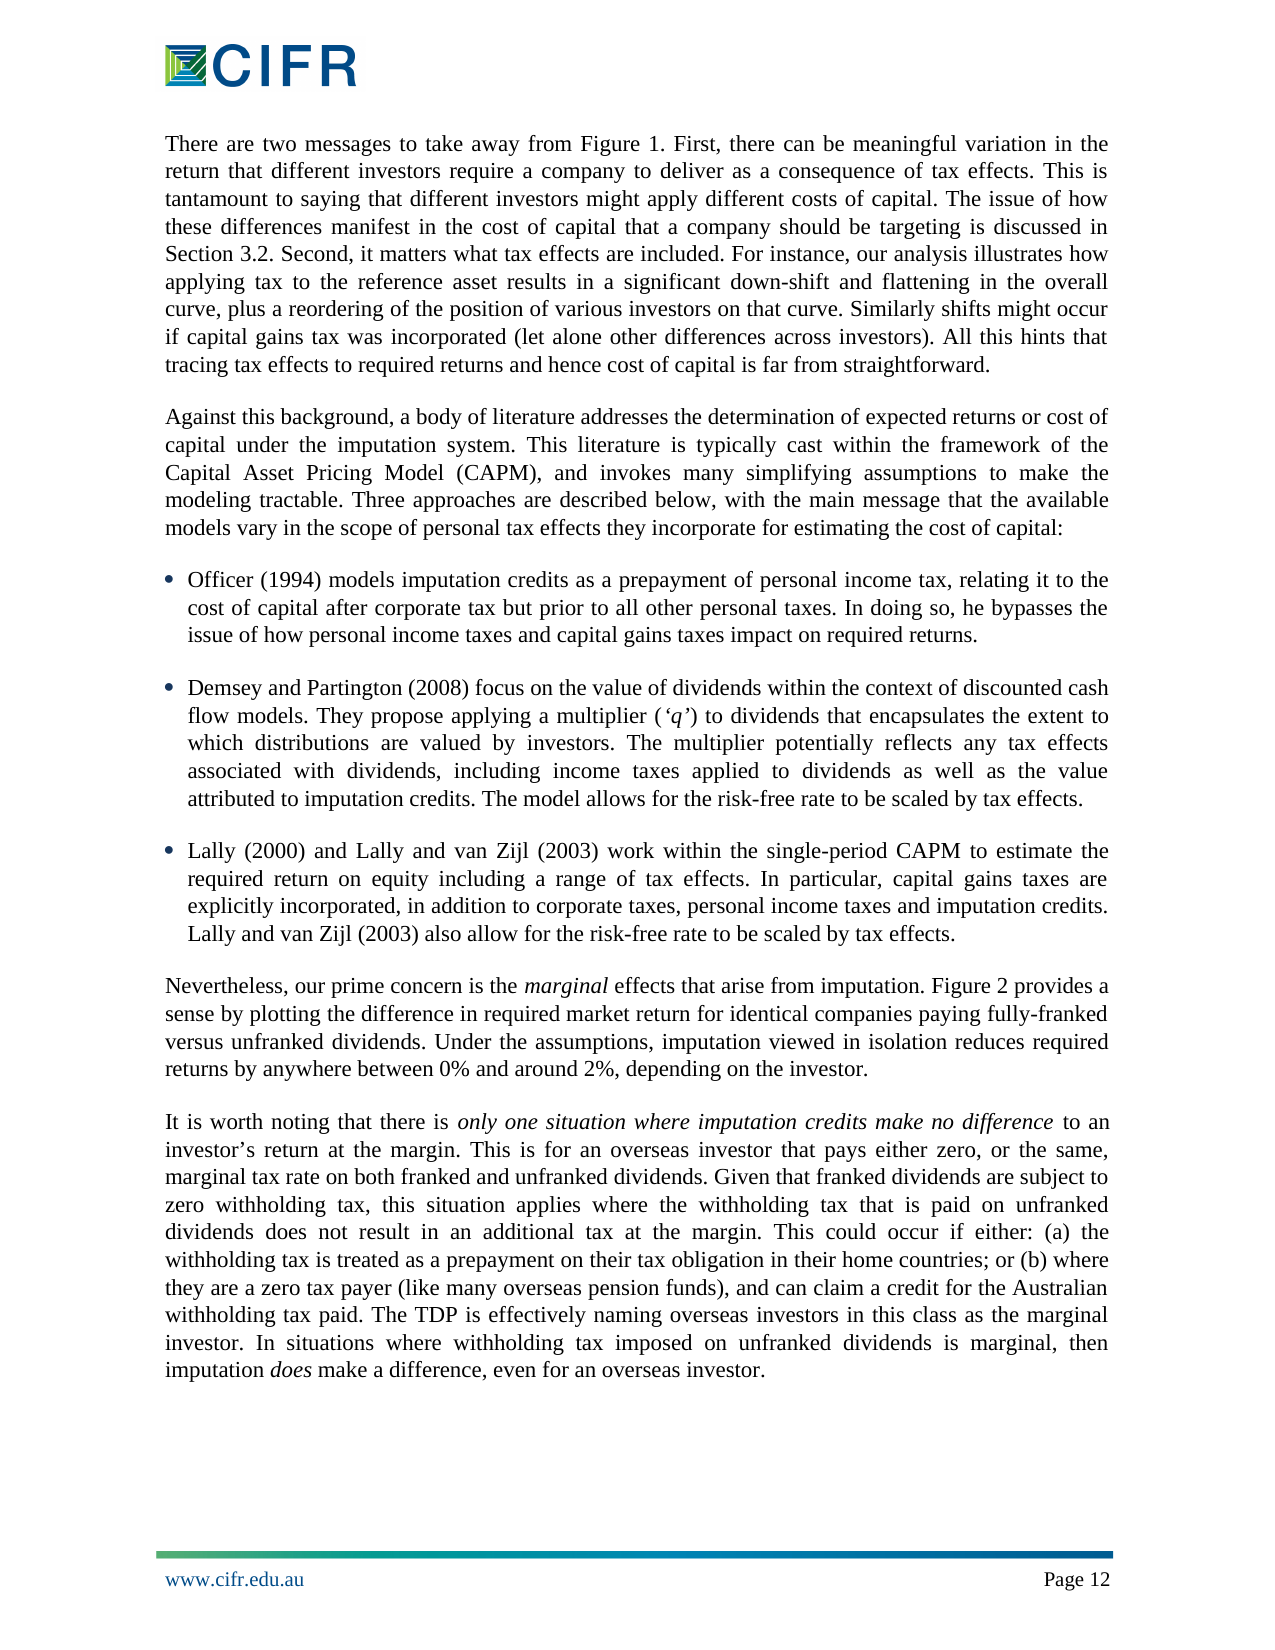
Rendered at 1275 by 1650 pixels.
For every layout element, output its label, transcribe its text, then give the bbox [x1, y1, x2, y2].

list Lally (2000) and Lally and van Zijl (2003) work within the single-period CAPM to estimate the required return on equity including a range of tax effects. In particular, capital gains taxes are explicitly incorporated, in addition to corporate taxes, personal income taxes and imputation credits. Lally and van Zijl (2003) also allow for the risk-free rate to be scaled by tax effects. [165, 837, 1110, 946]
text Nevertheless, our prime concern is the marginal effects that arise from imputation. Figure 2 provides a sense by plotting the difference in required market return for identical companies paying fully-franked versus unfranked dividends. Under the assumptions, imputation viewed in isolation reduces required returns by anywhere between 0% and around 2%, depending on the investor. [165, 973, 1110, 1082]
picture [155, 36, 366, 92]
text It is worth noting that there is only one situation where imputation credits make no difference to an investor’s return at the margin. This is for an overseas investor that pays either zero, or the same, marginal tax rate on both franked and unfranked dividends. Given that franked dividends are subject to zero withholding tax, this situation applies where the withholding tax that is paid on unfranked dividends does not result in an additional tax at the margin. This could occur if either: (a) the withholding tax is treated as a prepayment on their tax obligation in their home countries; or (b) where they are a zero tax payer (like many overseas pension funds), and can claim a credit for the Australian withholding tax paid. The TDP is effectively naming overseas investors in this class as the marginal investor. In situations where withholding tax imposed on unfranked dividends is marginal, then imputation does make a difference, even for an overseas investor. [165, 1108, 1110, 1383]
list Demsey and Partington (2008) focus on the value of dividends within the context of discounted cash flow models. They propose applying a multiplier (‘q’) to dividends that encapsulates the extent to which distributions are valued by investors. The multiplier potentially reflects any tax effects associated with dividends, including income taxes applied to dividends as well as the value attributed to imputation credits. The model allows for the risk-free rate to be scaled by tax effects. [165, 674, 1110, 811]
text Against this background, a body of literature addresses the determination of expected returns or cost of capital under the imputation system. This literature is typically cast within the framework of the Capital Asset Pricing Model (CAPM), and invokes many simplifying assumptions to make the modeling tractable. Three approaches are described below, with the main message that the available models vary in the scope of personal tax effects they incorporate for estimating the cost of capital: [165, 403, 1110, 540]
text There are two messages to take away from Figure 1. First, there can be meaningful variation in the return that different investors require a company to deliver as a consequence of tax effects. This is tantamount to saying that different investors might apply different costs of capital. The issue of how these differences manifest in the cost of capital that a company should be targeting is discussed in Section 3.2. Second, it matters what tax effects are included. For instance, our analysis illustrates how applying tax to the reference asset results in a significant down-shift and flattening in the overall curve, plus a reordering of the position of various investors on that curve. Similarly shifts might occur if capital gains tax was incorporated (let alone other differences across investors). All this hints that tracing tax effects to required returns and hence cost of capital is far from straightforward. [165, 130, 1110, 377]
list Officer (1994) models imputation credits as a prepayment of personal income tax, relating it to the cost of capital after corporate tax but prior to all other personal taxes. In doing so, he bypasses the issue of how personal income taxes and capital gains taxes impact on required returns. [165, 566, 1110, 648]
picture [128, 1535, 1126, 1568]
